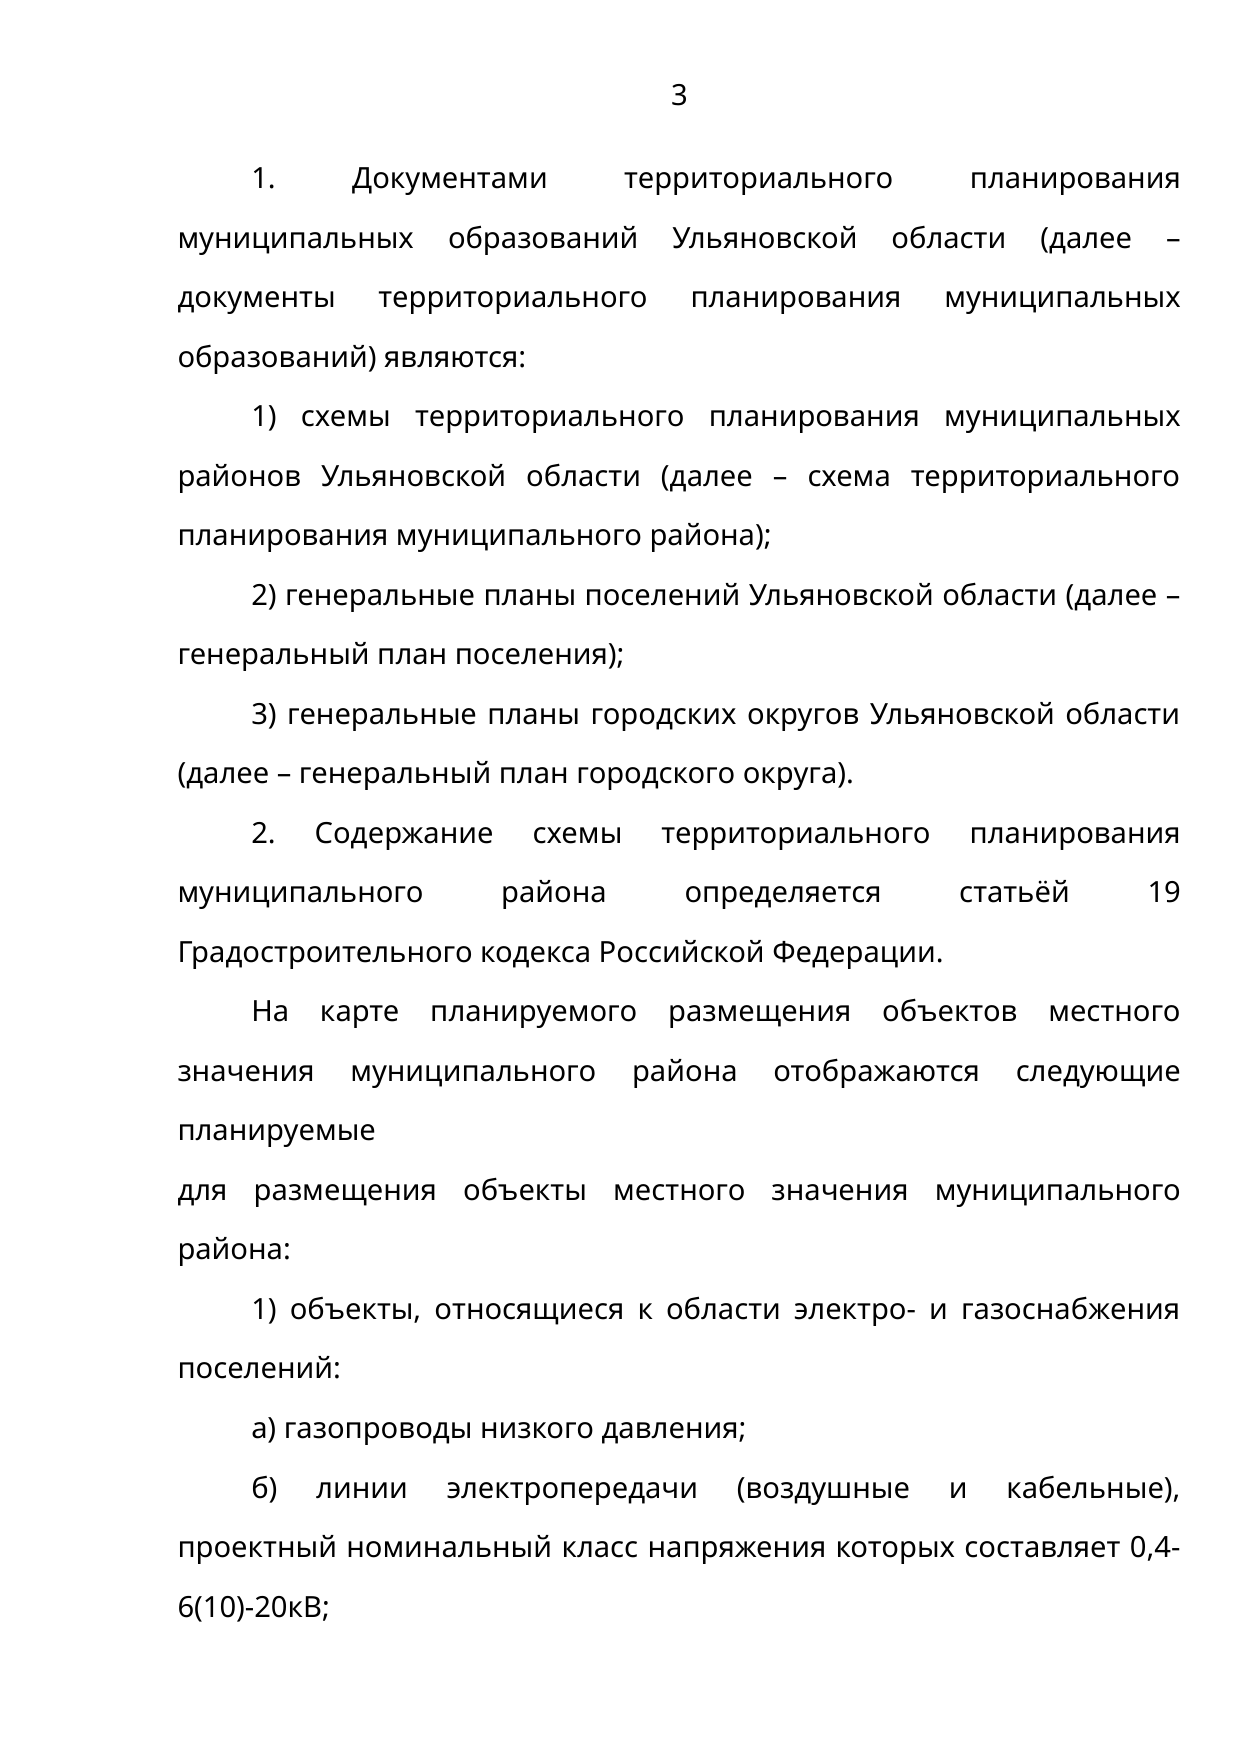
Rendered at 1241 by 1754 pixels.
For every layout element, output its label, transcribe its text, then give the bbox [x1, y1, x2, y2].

text б) линии электропередачи (воздушные и кабельные), проектный номинальный класс напряжения которых составляет 0,4-6(10)-20кВ; [177, 1467, 1181, 1626]
text 2. Содержание схемы территориального планирования муниципального района определяется статьёй 19 Градостроительного кодекса Российской Федерации. [177, 812, 1181, 971]
text 1) объекты, относящиеся к области электро- и газоснабжения поселений: [177, 1288, 1181, 1387]
text 3) генеральные планы городских округов Ульяновской области (далее – генеральный план городского округа). [177, 693, 1181, 792]
text 1. Документами территориального планирования муниципальных образований Ульяновской области (далее – документы территориального планирования муниципальных образований) являются: [177, 158, 1181, 376]
text На карте планируемого размещения объектов местного значения муниципального района отображаются следующие планируемые для размещения объекты местного значения муниципального района: [177, 991, 1181, 1268]
text 1) схемы территориального планирования муниципальных районов Ульяновской области (далее – схема территориального планирования муниципального района); [177, 396, 1181, 554]
text 2) генеральные планы поселений Ульяновской области (далее – генеральный план поселения); [177, 574, 1181, 673]
text а) газопроводы низкого давления; [177, 1407, 1181, 1447]
